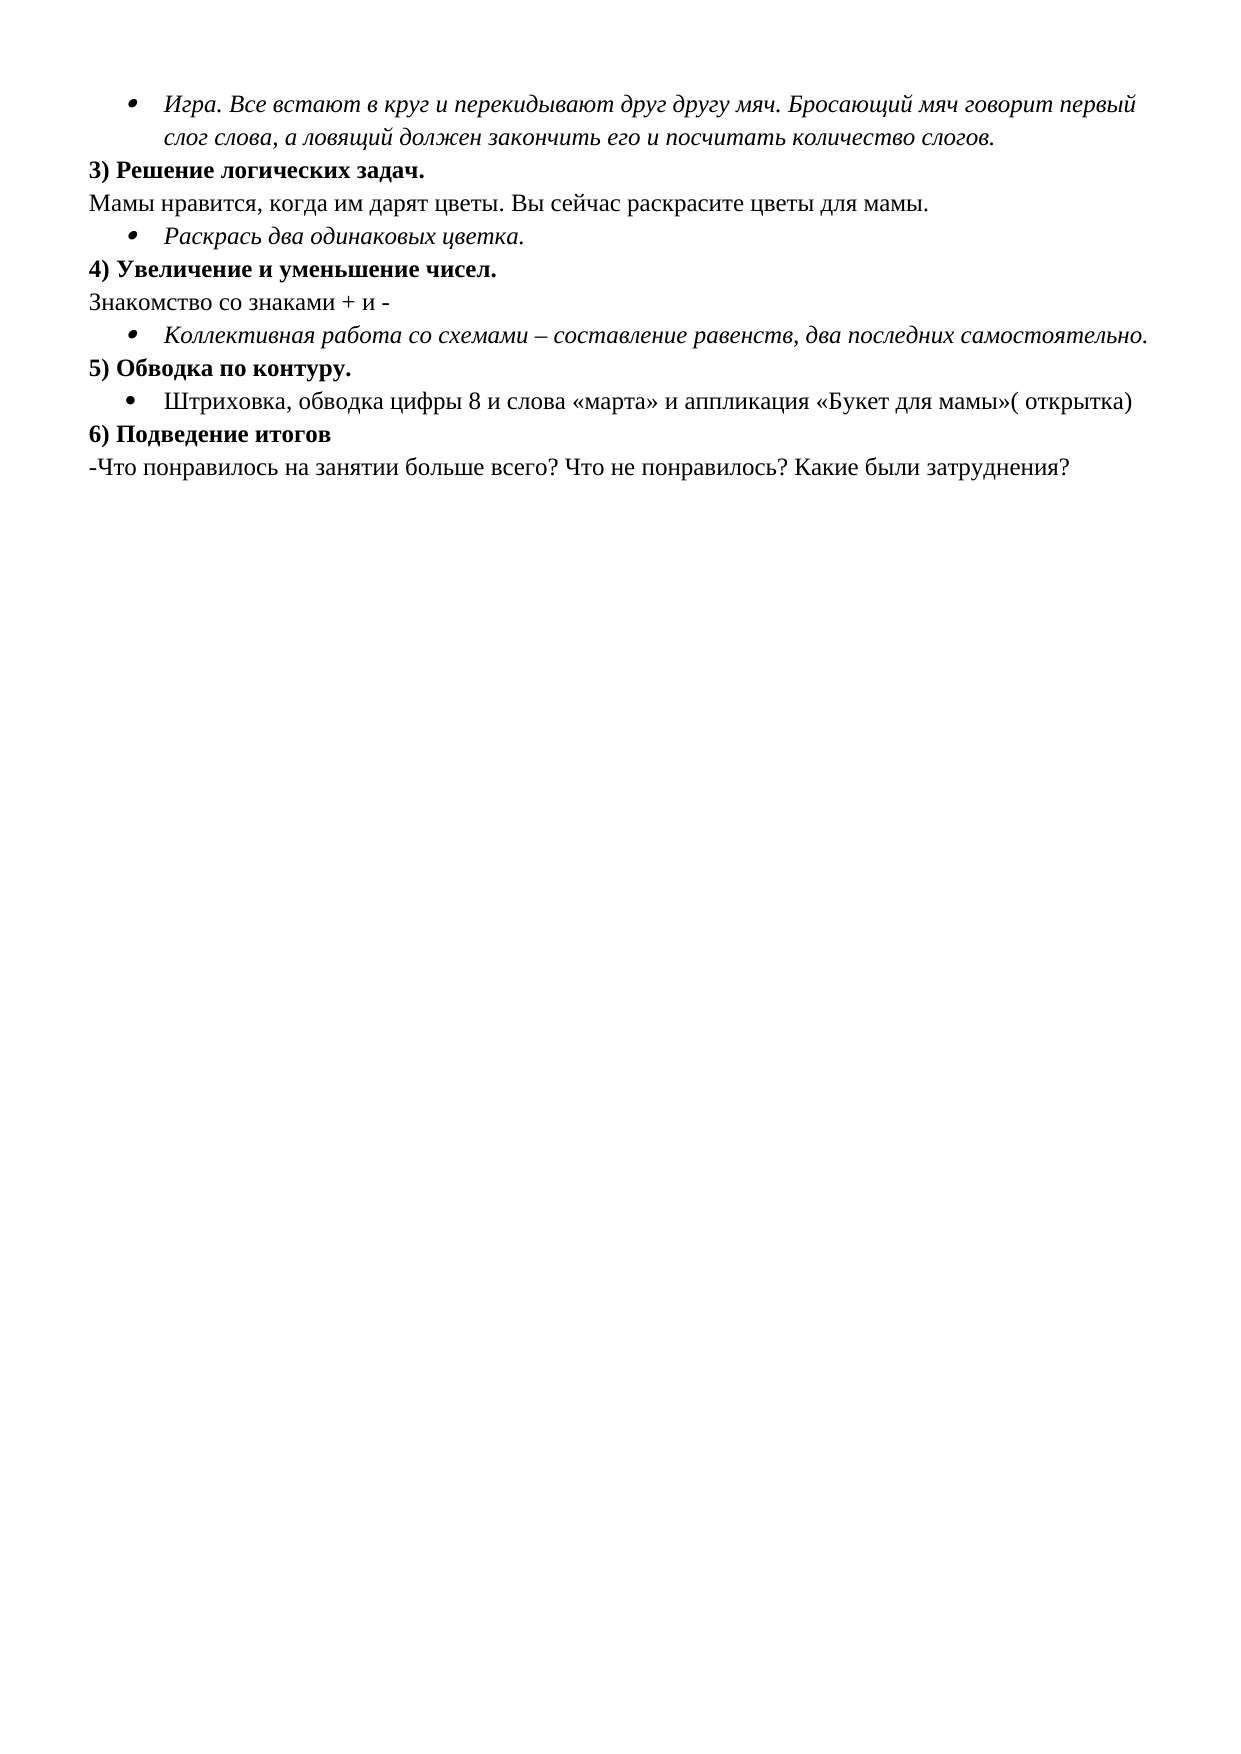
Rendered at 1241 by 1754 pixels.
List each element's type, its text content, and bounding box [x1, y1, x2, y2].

list Коллективная работа со схемами – составление равенств, два последних самостоятельно. [126, 320, 1152, 348]
text 4) Увеличение и уменьшение чисел. [89, 254, 1152, 282]
text Мамы нравится, когда им дарят цветы. Вы сейчас раскрасите цветы для мамы. [89, 188, 1152, 216]
text Знакомство со знаками + и - [89, 287, 1152, 316]
text -Что понравилось на занятии больше всего? Что не понравилось? Какие были затруднения? [89, 452, 1152, 481]
list Раскрась два одинаковых цветка. [126, 221, 1152, 249]
text 5) Обводка по контуру. [89, 353, 1152, 382]
list Штриховка, обводка цифры 8 и слова «марта» и аппликация «Букет для мамы»( открытка) [126, 386, 1152, 414]
text 6) Подведение итогов [89, 419, 1152, 448]
text 3) Решение логических задач. [89, 155, 1152, 183]
list Игра. Все встают в круг и перекидывают друг другу мяч. Бросающий мяч говорит первый слог слова, а ловящий должен закончить его и посчитать количество слогов. [126, 89, 1152, 150]
